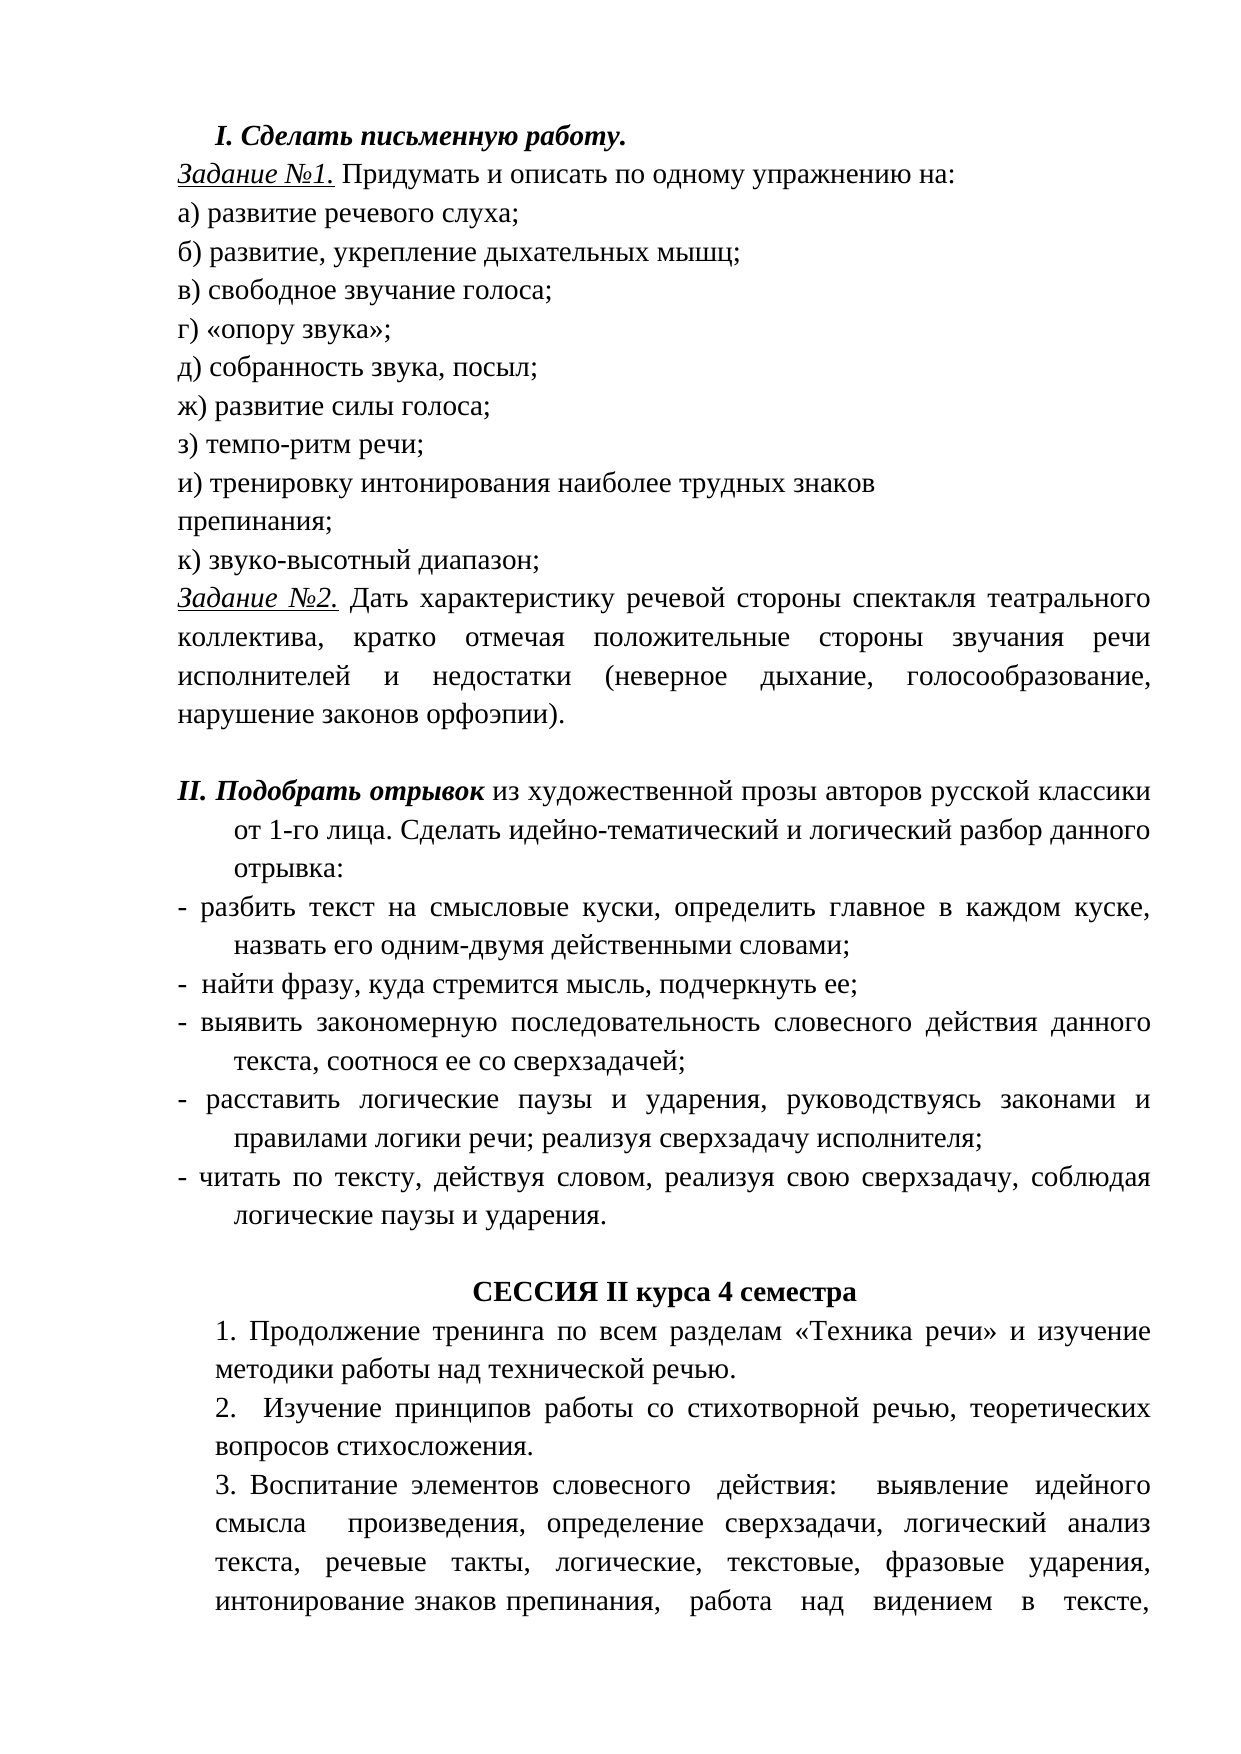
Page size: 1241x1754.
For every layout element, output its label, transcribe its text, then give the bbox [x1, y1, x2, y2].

text - разбить текст на смысловые куски, определить главное в каждом куске, назвать его одним-двумя действенными словами; [177, 889, 1152, 961]
text и) тренировку интонирования наиболее трудных знаков [177, 465, 1152, 498]
text препинания; [177, 503, 1152, 537]
text д) собранность звука, посыл; [177, 349, 1152, 383]
text з) темпо-ритм речи; [177, 426, 1152, 460]
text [215, 1467, 1152, 1616]
text а) развитие речевого слуха; [177, 195, 1152, 229]
text в) свободное звучание голоса; [177, 272, 1152, 306]
text Задание №1. Придумать и описать по одному упражнению на: [177, 157, 1152, 190]
list I. Сделать письменную работу. [215, 118, 1152, 152]
text г) «опору звука»; [177, 311, 1152, 344]
text - расставить логические паузы и ударения, руководствуясь законами и правилами логики речи; реализуя сверхзадачу исполнителя; [177, 1082, 1152, 1154]
text б) развитие, укрепление дыхательных мышц; [177, 234, 1152, 267]
text - найти фразу, куда стремится мысль, подчеркнуть ее; [177, 966, 1152, 999]
text ж) развитие силы голоса; [177, 388, 1152, 421]
text СЕССИЯ II курса 4 семестра [177, 1274, 1152, 1308]
text - выявить закономерную последовательность словесного действия данного текста, соотнося ее со сверхзадачей; [177, 1004, 1152, 1077]
text 1. Продолжение тренинга по всем разделам «Техника речи» и изучение методики работы над технической речью. [215, 1313, 1152, 1385]
text - читать по тексту, действуя словом, реализуя свою сверхзадачу, соблюдая логические паузы и ударения. [177, 1159, 1152, 1231]
text Задание №2. Дать характеристику речевой стороны спектакля театрального коллектива, кратко отмечая положительные стороны звучания речи исполнителей и недостатки (неверное дыхание, голосообразование, нарушение законов орфоэпии). [177, 581, 1152, 730]
text 2. Изучение принципов работы со стихотворной речью, теоретических вопросов стихосложения. [215, 1390, 1152, 1462]
text к) звуко-высотный диапазон; [177, 542, 1152, 576]
text II. Подобрать отрывок из художественной прозы авторов русской классики от 1-го лица. Сделать идейно-тематический и логический разбор данного отрывка: [177, 773, 1152, 884]
